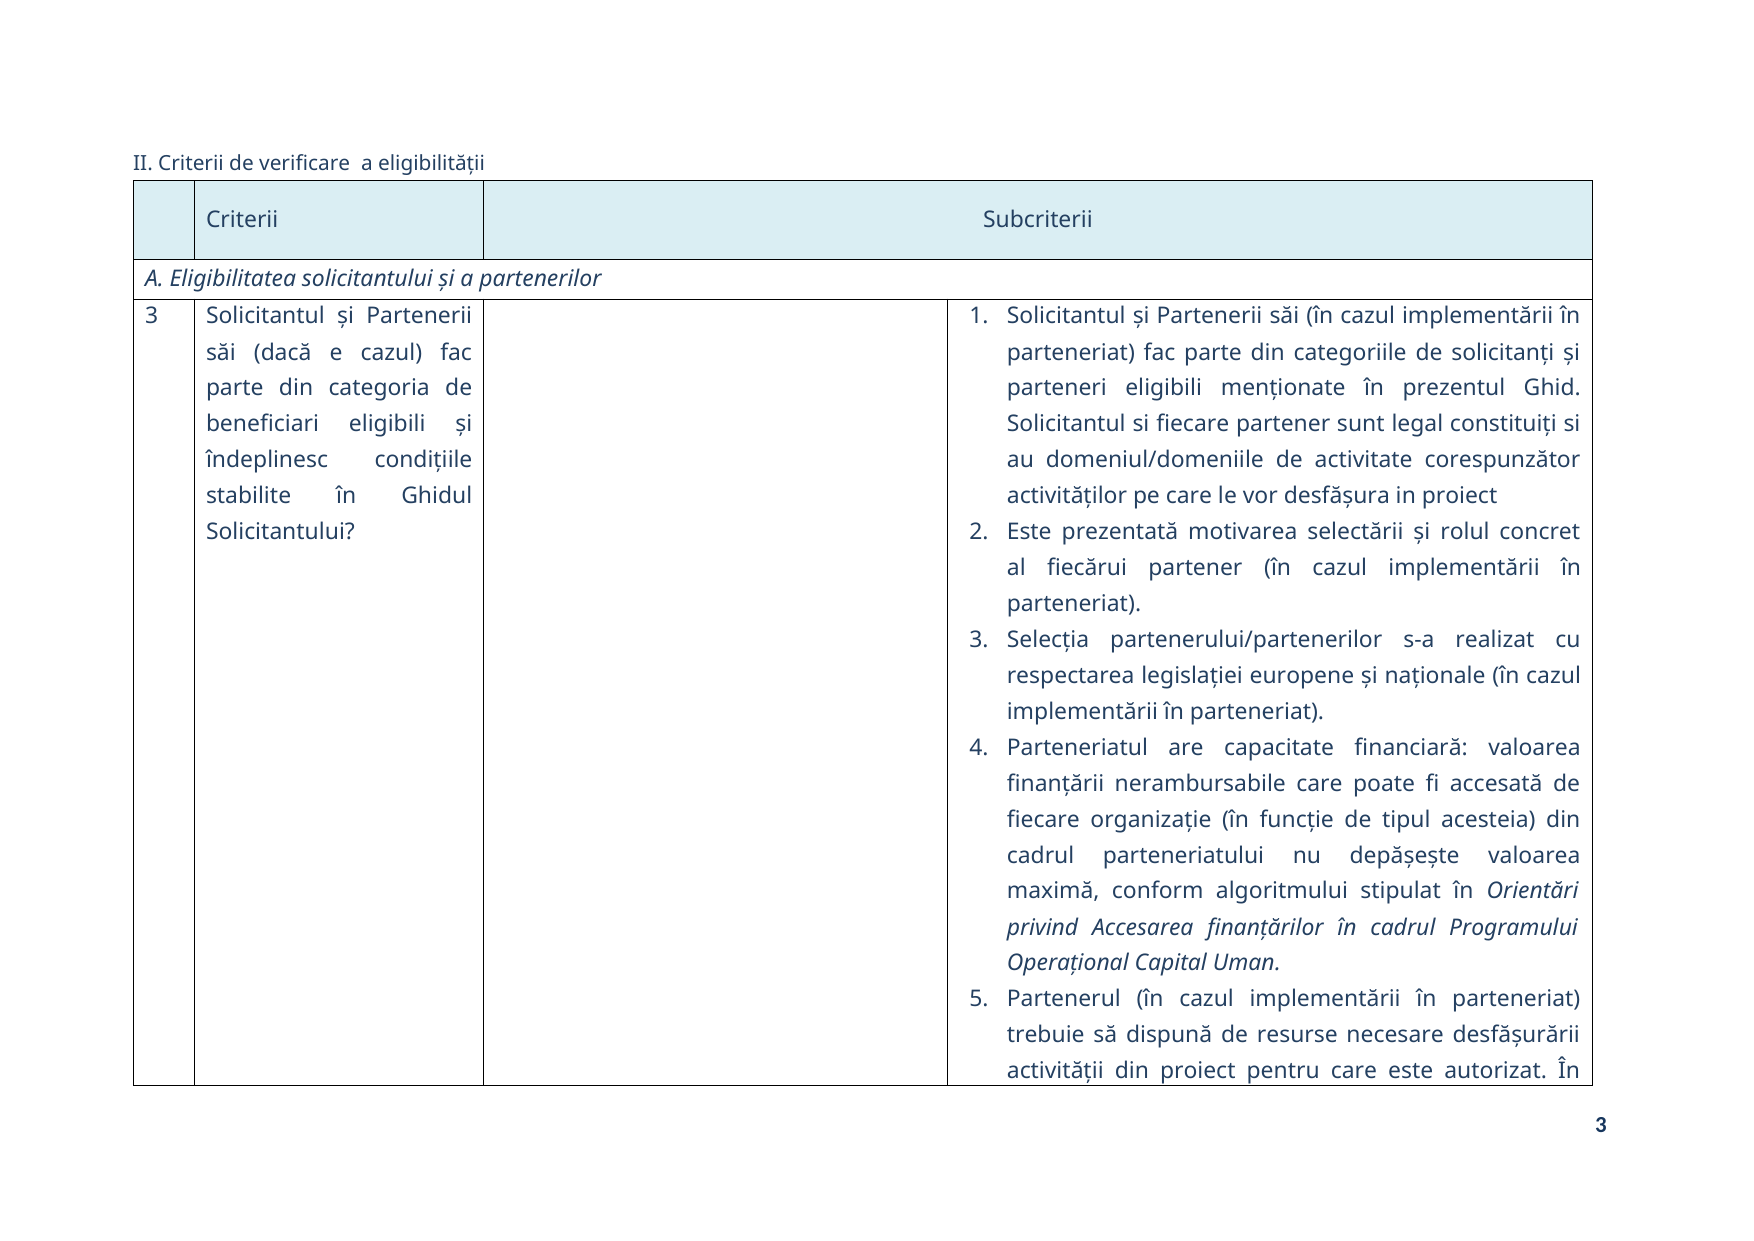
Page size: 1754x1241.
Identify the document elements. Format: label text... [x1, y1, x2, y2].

table_header Subcriterii [484, 181, 1592, 259]
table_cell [195, 300, 483, 1085]
table_cell A. Eligibilitatea solicitantului și a partenerilor [134, 260, 1592, 298]
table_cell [948, 300, 1592, 1085]
subtitle II. Criterii de verificare a eligibilității [133, 148, 1606, 176]
table_header [134, 181, 194, 259]
table_cell [484, 300, 947, 1085]
table_cell 3 [134, 300, 194, 1085]
table_header Criterii [195, 181, 483, 259]
